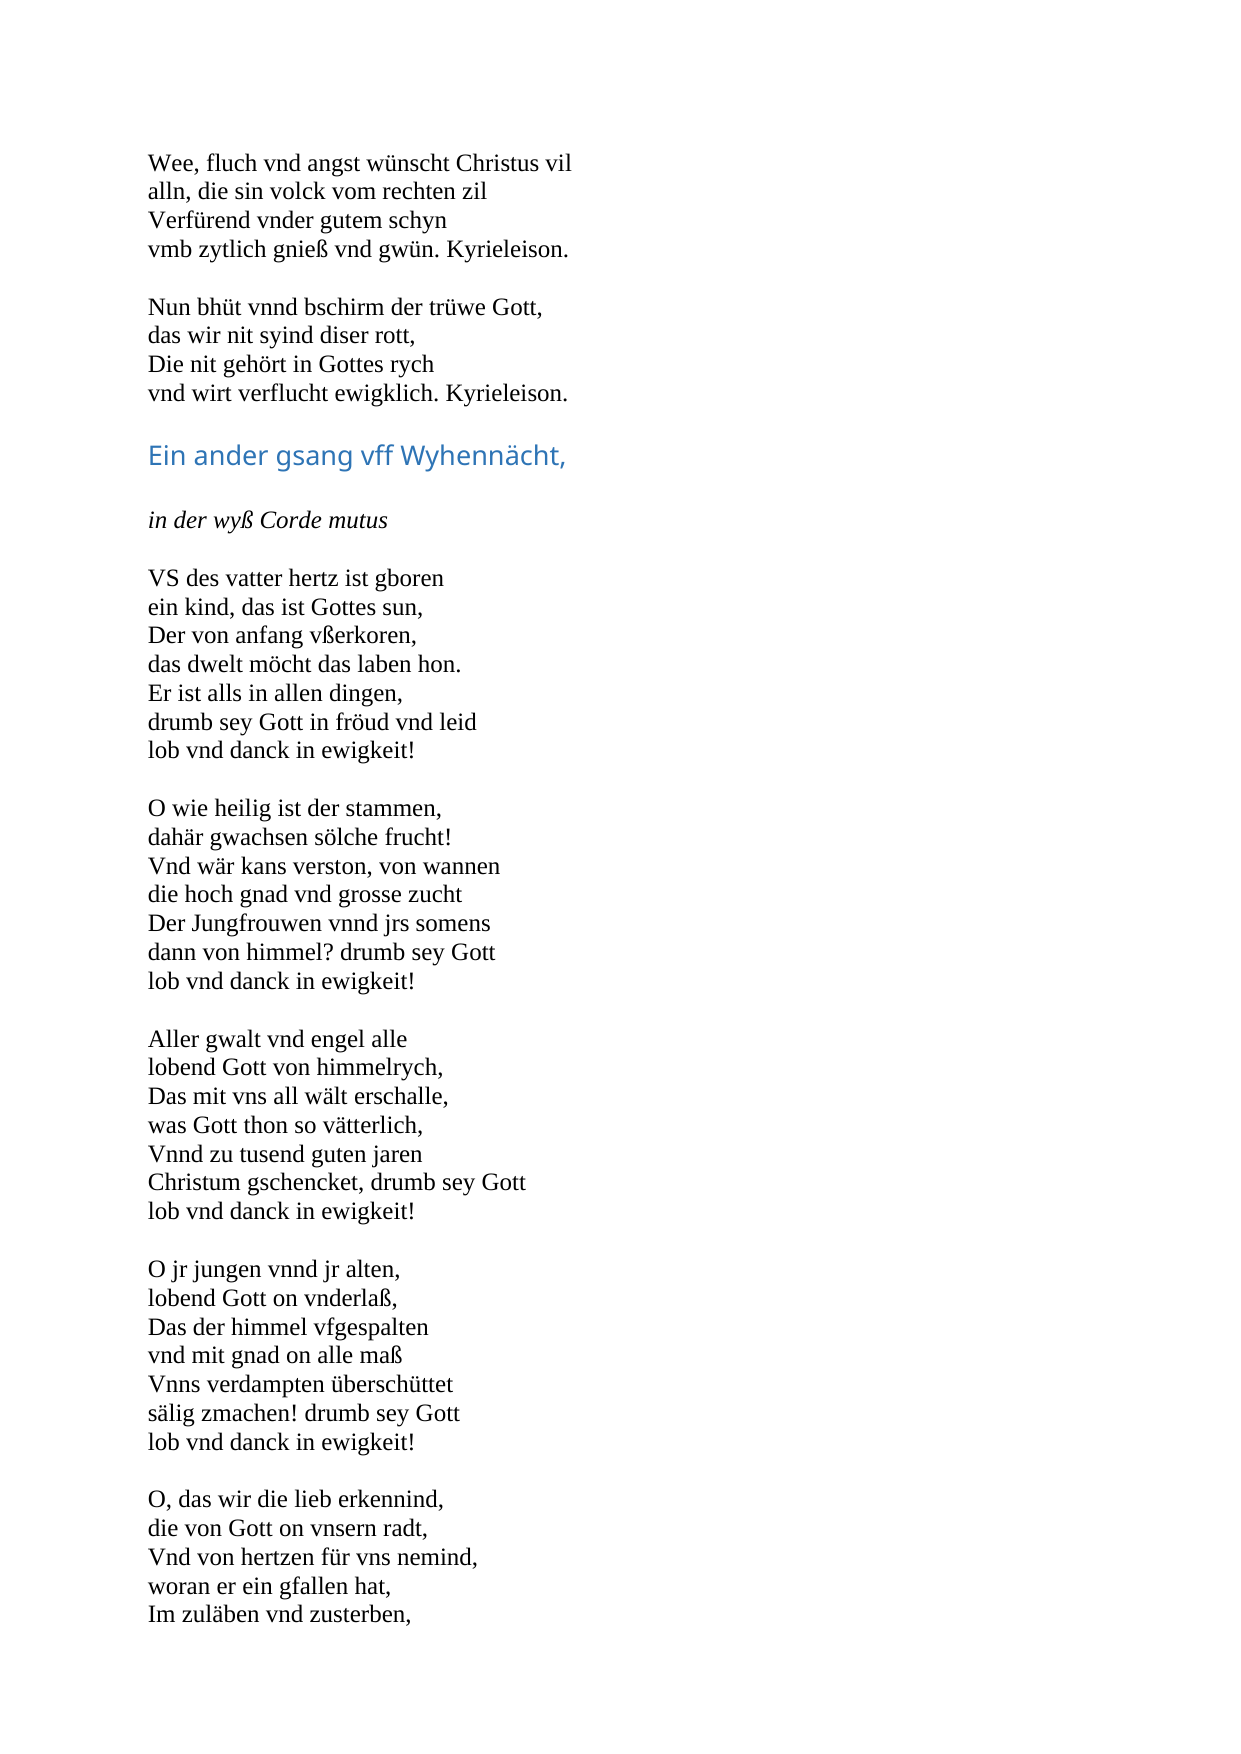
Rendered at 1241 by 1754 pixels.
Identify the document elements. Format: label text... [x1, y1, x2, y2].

text in der wyß Corde mutus [148, 505, 1093, 534]
text VS des vatter hertz ist gboren ein kind, das ist Gottes sun, Der von anfang vßerkoren, das dwelt möcht das laben hon. Er ist alls in allen dingen, drumb sey Gott in fröud vnd leid lob vnd danck in ewigkeit! [148, 563, 1093, 764]
text O wie heilig ist der stammen, dahär gwachsen sölche frucht! Vnd wär kans verston, von wannen die hoch gnad vnd grosse zucht Der Jungfrouwen vnnd jrs somens dann von himmel? drumb sey Gott lob vnd danck in ewigkeit! [148, 793, 1093, 994]
subtitle Ein ander gsang vff Wyhennächt, [148, 436, 1093, 473]
text Wee, fluch vnd angst wünscht Christus vil alln, die sin volck vom rechten zil Verfürend vnder gutem schyn vmb zytlich gnieß vnd gwün. Kyrieleison. [148, 148, 1093, 263]
text Aller gwalt vnd engel alle lobend Gott von himmelrych, Das mit vns all wält erschalle, was Gott thon so vätterlich, Vnnd zu tusend guten jaren Christum gschencket, drumb sey Gott lob vnd danck in ewigkeit! [148, 1024, 1093, 1225]
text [148, 1484, 1093, 1628]
text O jr jungen vnnd jr alten, lobend Gott on vnderlaß, Das der himmel vfgespalten vnd mit gnad on alle maß Vnns verdampten überschüttet sälig zmachen! drumb sey Gott lob vnd danck in ewigkeit! [148, 1254, 1093, 1455]
text Nun bhüt vnnd bschirm der trüwe Gott, das wir nit syind diser rott, Die nit gehört in Gottes rych vnd wirt verflucht ewigklich. Kyrieleison. [148, 292, 1093, 407]
